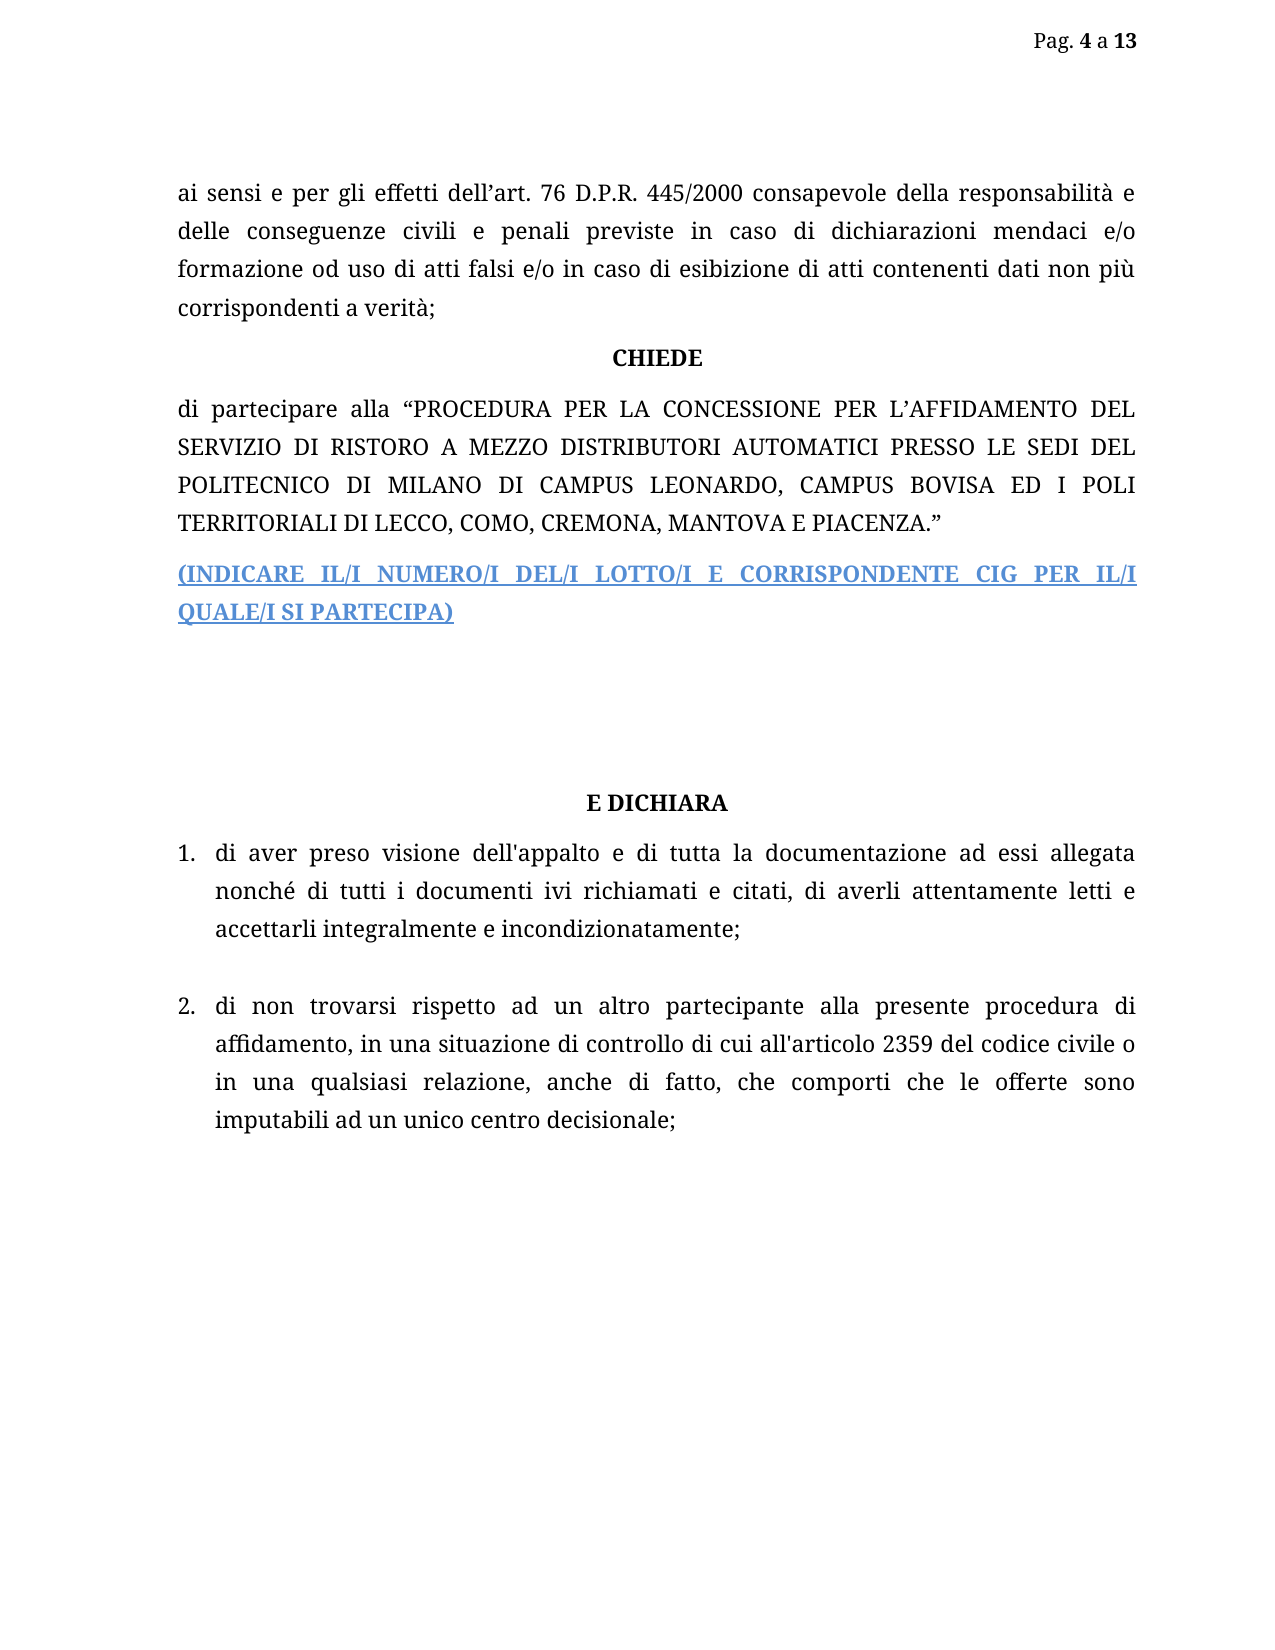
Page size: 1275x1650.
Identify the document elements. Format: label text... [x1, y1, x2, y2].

text ai sensi e per gli effetti dell’art. 76 D.P.R. 445/2000 consapevole della responsabilità e delle conseguenze civili e penali previste in caso di dichiarazioni mendaci e/o formazione od uso di atti falsi e/o in caso di esibizione di atti contenenti dati non più corrispondenti a verità; [177, 177, 1137, 323]
list di non trovarsi rispetto ad un altro partecipante alla presente procedura di affidamento, in una situazione di controllo di cui all'articolo 2359 del codice civile o in una qualsiasi relazione, anche di fatto, che comporti che le offerte sono imputabili ad un unico centro decisionale; [177, 989, 1137, 1135]
text (INDICARE IL/I NUMERO/I DEL/I LOTTO/I E CORRISPONDENTE CIG PER IL/I QUALE/I SI PARTECIPA) [177, 585, 1137, 627]
text di partecipare alla “PROCEDURA PER LA CONCESSIONE PER L’AFFIDAMENTO DEL SERVIZIO DI RISTORO A MEZZO DISTRIBUTORI AUTOMATICI PRESSO LE SEDI DEL POLITECNICO DI MILANO DI CAMPUS LEONARDO, CAMPUS BOVISA ED I POLI TERRITORIALI DI LECCO, COMO, CREMONA, MANTOVA E PIACENZA.” [177, 393, 1137, 538]
text (INDICARE IL/I NUMERO/I DEL/I LOTTO/I E CORRISPONDENTE CIG PER IL/I QUALE/I SI PARTECIPA) [177, 558, 1137, 584]
text E DICHIARA [177, 786, 1137, 818]
list di aver preso visione dell'appalto e di tutta la documentazione ad essi allegata nonché di tutti i documenti ivi richiamati e citati, di averli attentamente letti e accettarli integralmente e incondizionatamente; [177, 837, 1137, 944]
text CHIEDE [177, 342, 1137, 373]
